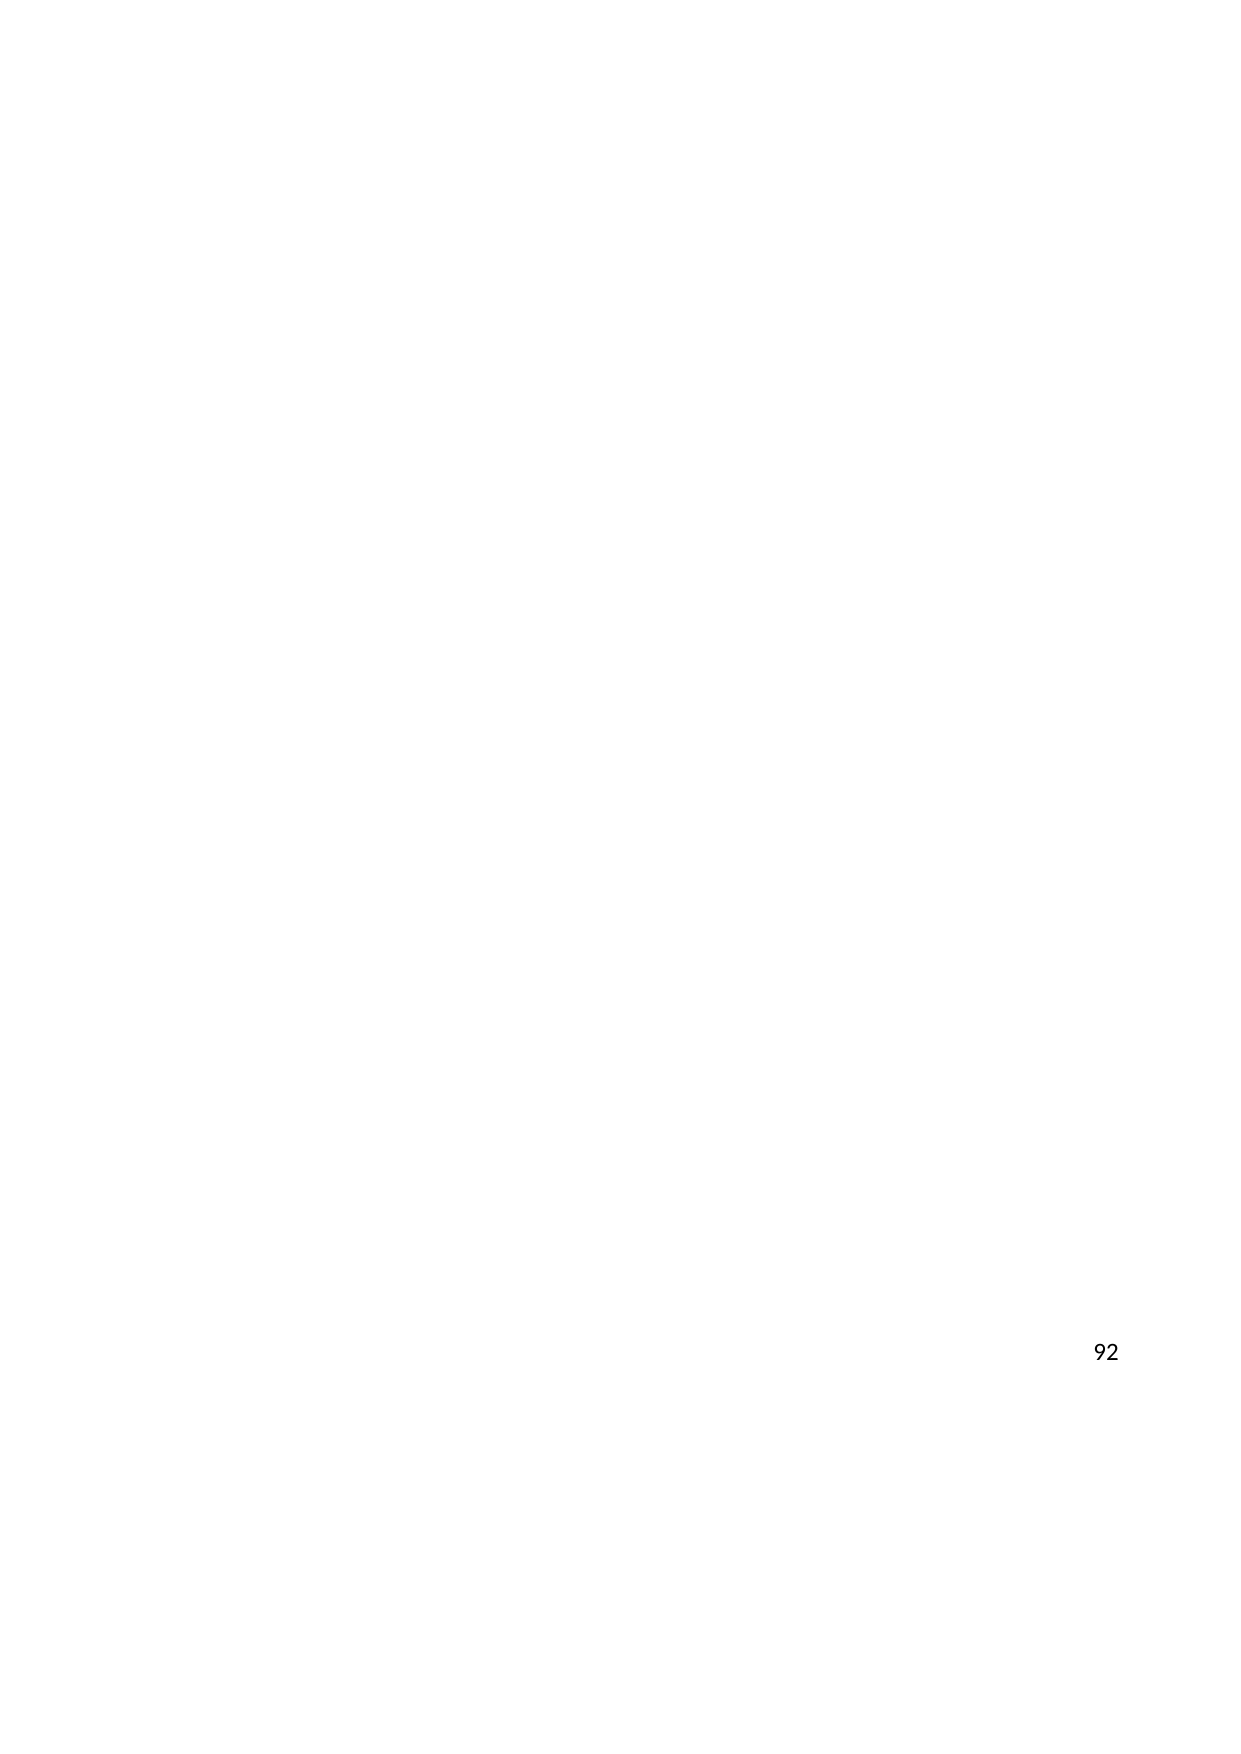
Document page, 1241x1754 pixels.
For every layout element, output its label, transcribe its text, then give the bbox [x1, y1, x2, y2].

text 92 [177, 1336, 1152, 1367]
